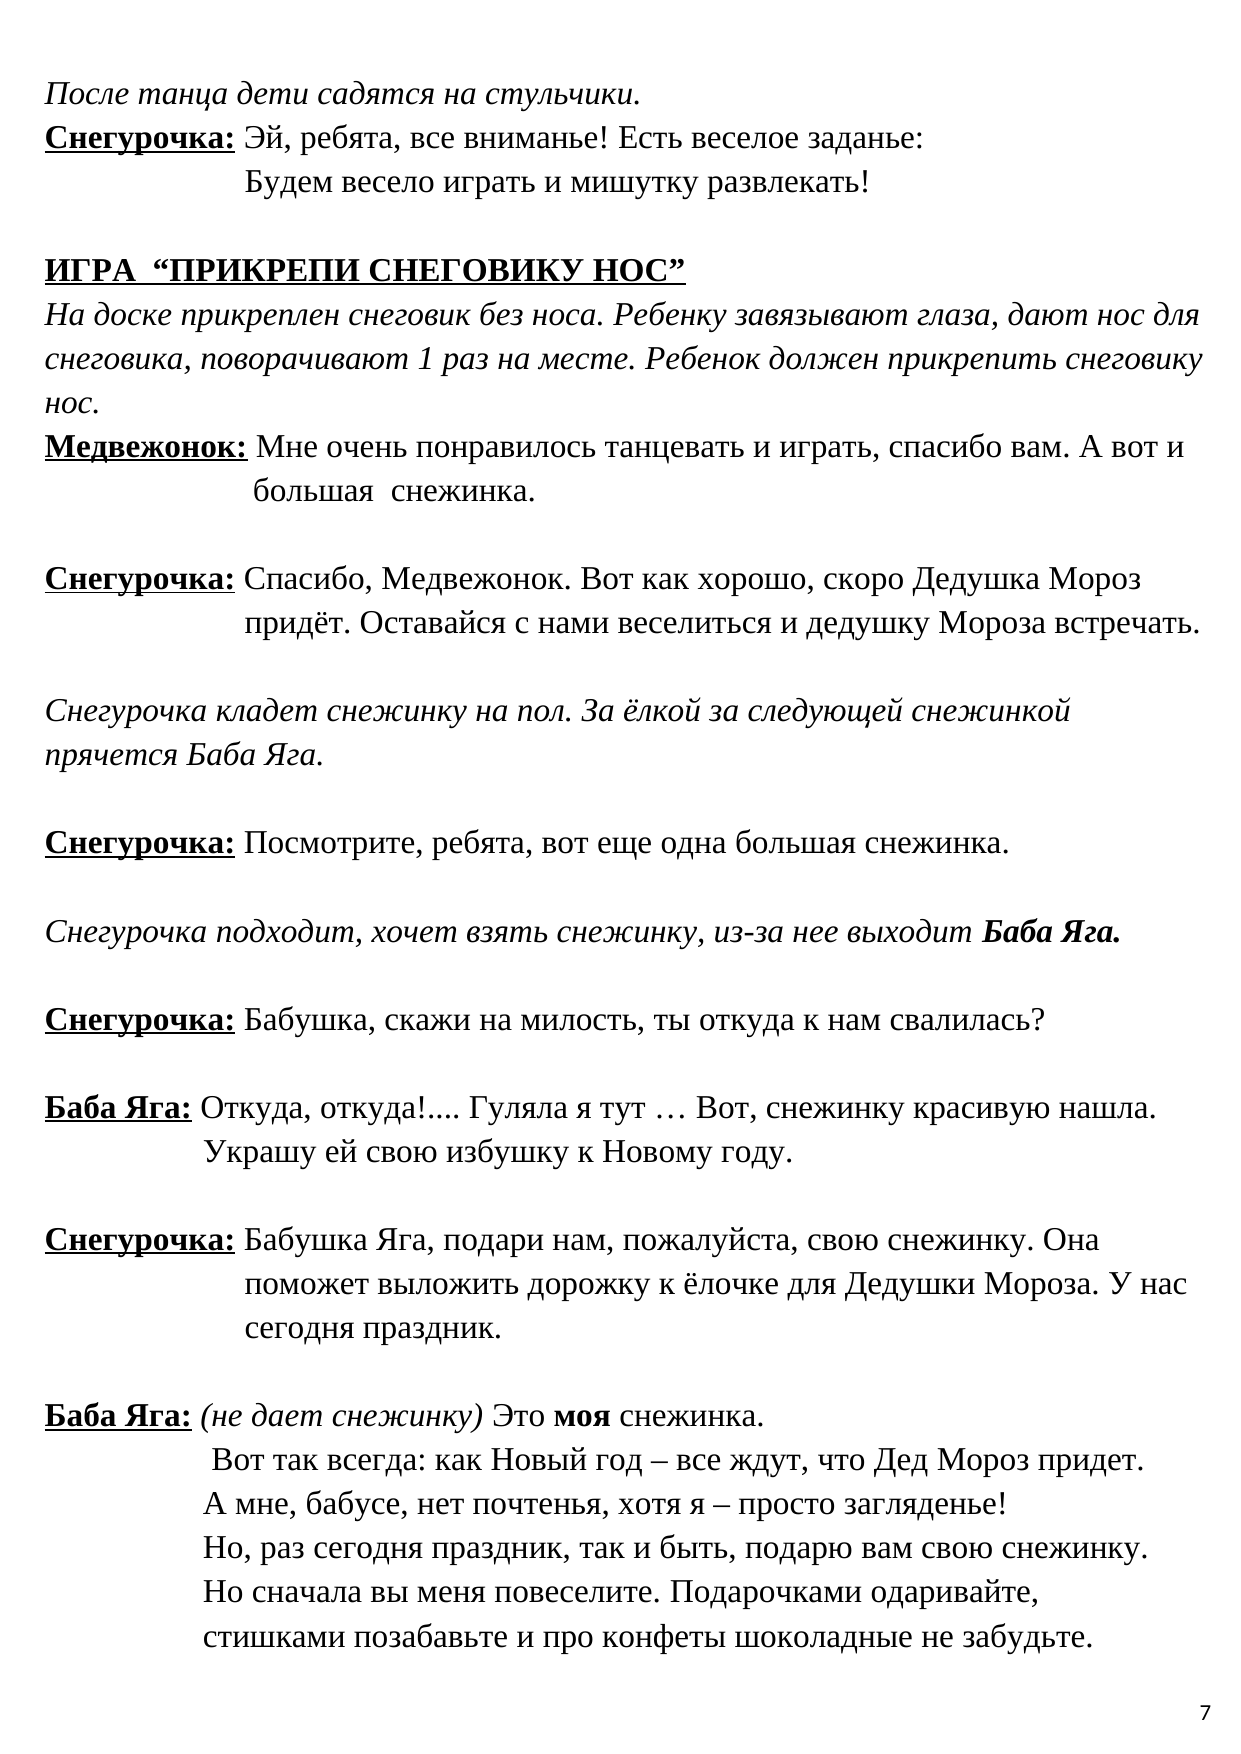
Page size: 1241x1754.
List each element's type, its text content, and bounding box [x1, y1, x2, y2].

text придёт. Оставайся с нами веселиться и дедушку Мороза встречать. [44, 602, 1211, 641]
text Баба Яга: Откуда, откуда!.... Гуляла я тут … Вот, снежинку красивую нашла. [44, 1087, 1211, 1125]
text Но, раз сегодня праздник, так и быть, подарю вам свою снежинку. [44, 1528, 1211, 1566]
text поможет выложить дорожку к ёлочке для Дедушки Мороза. У нас [44, 1263, 1211, 1302]
text сегодня праздник. [44, 1307, 1211, 1346]
text На доске прикреплен снеговик без носа. Ребенку завязывают глаза, дают нос для снеговика, поворачивают 1 раз на месте. Ребенок должен прикрепить снеговику нос. [44, 294, 1211, 420]
text Вот так всегда: как Новый год – все ждут, что Дед Мороз придет. [44, 1439, 1211, 1478]
text Снегурочка: Бабушка, скажи на милость, ты откуда к нам свалилась? [44, 999, 1211, 1037]
text Снегурочка: Бабушка Яга, подари нам, пожалуйста, свою снежинку. Она [44, 1219, 1211, 1258]
text ИГРА “ПРИКРЕПИ СНЕГОВИКУ НОС” [44, 250, 1211, 288]
text Баба Яга: (не дает снежинку) Это моя снежинка. [44, 1396, 1211, 1434]
text Украшу ей свою избушку к Новому году. [44, 1131, 1211, 1169]
text большая снежинка. [44, 470, 1211, 508]
text Но сначала вы меня повеселите. Подарочками одаривайте, [44, 1572, 1211, 1610]
text стишками позабавьте и про конфеты шоколадные не забудьте. [44, 1616, 1211, 1654]
text Снегурочка подходит, хочет взять снежинку, из-за нее выходит Баба Яга. [44, 911, 1211, 949]
text Снегурочка: Эй, ребята, все вниманье! Есть веселое заданье: [44, 118, 1211, 156]
text Будем весело играть и мишутку развлекать! [44, 162, 1211, 200]
text Медвежонок: Мне очень понравилось танцевать и играть, спасибо вам. А вот и [44, 426, 1211, 464]
text Снегурочка кладет снежинку на пол. За ёлкой за следующей снежинкой прячется Баба Яга. [44, 691, 1211, 773]
text А мне, бабусе, нет почтенья, хотя я – просто загляденье! [44, 1484, 1211, 1522]
text Снегурочка: Спасибо, Медвежонок. Вот как хорошо, скоро Дедушка Мороз [44, 558, 1211, 597]
text Снегурочка: Посмотрите, ребята, вот еще одна большая снежинка. [44, 823, 1211, 861]
text После танца дети садятся на стульчики. [44, 74, 1211, 112]
